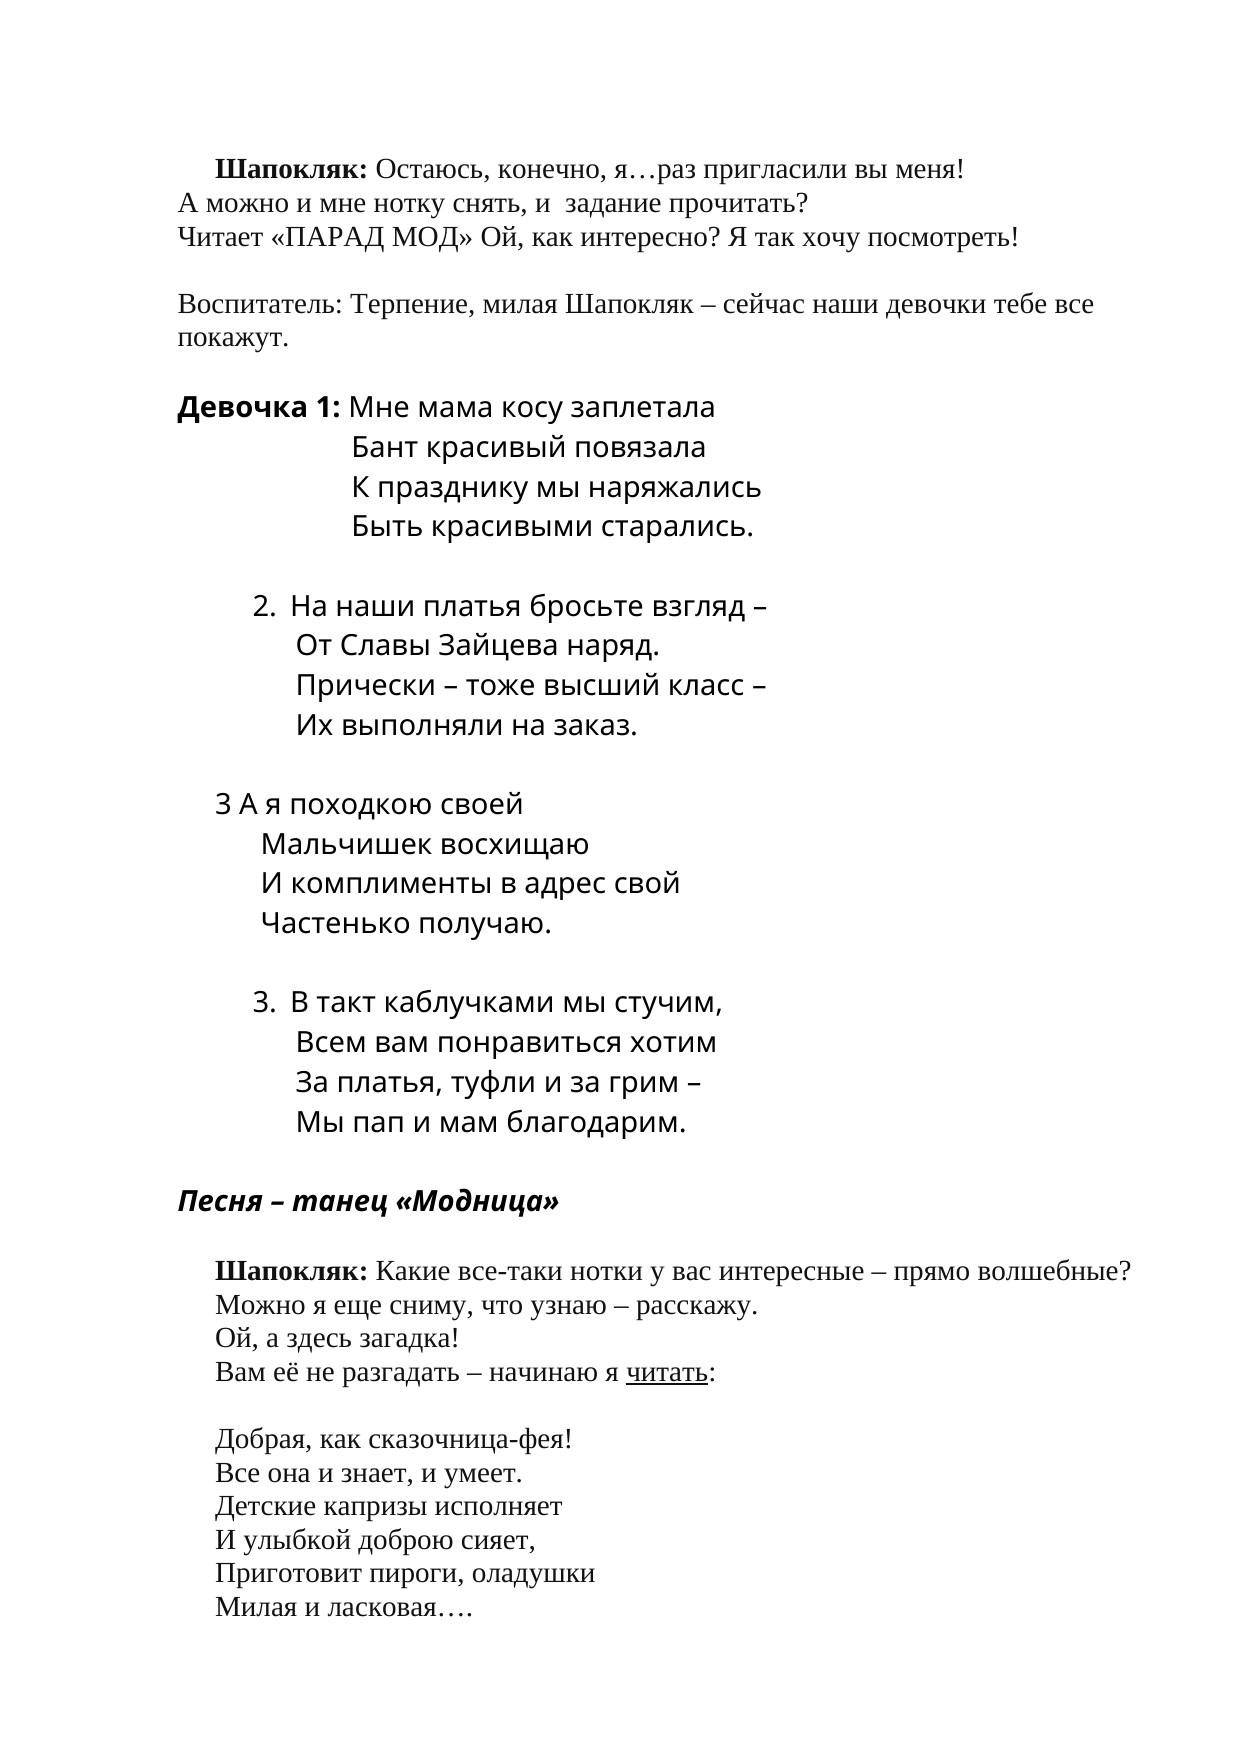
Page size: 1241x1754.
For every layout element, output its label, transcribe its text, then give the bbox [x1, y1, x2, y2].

text Мальчишек восхищаю [177, 823, 1152, 863]
text И комплименты в адрес свой [177, 863, 1152, 902]
text Их выполняли на заказ. [177, 704, 1152, 744]
text Шапокляк: Какие все-таки нотки у вас интересные – прямо волшебные? [177, 1253, 1152, 1287]
text К празднику мы наряжались [177, 466, 1152, 506]
text Девочка 1: Мне мама косу заплетала [177, 386, 1152, 426]
text И улыбкой доброю сияет, [177, 1522, 1152, 1555]
text Приготовит пироги, оладушки [177, 1555, 1152, 1589]
text Всем вам понравиться хотим [177, 1021, 1152, 1061]
list На наши платья бросьте взгляд – [252, 585, 1152, 624]
list В такт каблучками мы стучим, [252, 982, 1152, 1021]
text Песня – танец «Модница» [177, 1180, 1152, 1220]
text Прически – тоже высший класс – [177, 664, 1152, 704]
text А можно и мне нотку снять, и задание прочитать? [177, 185, 1152, 219]
text Быть красивыми старались. [177, 506, 1152, 545]
text Шапокляк: Остаюсь, конечно, я…раз пригласили вы меня! [177, 152, 1152, 185]
text Мы пап и мам благодарим. [177, 1101, 1152, 1141]
text Ой, а здесь загадка! [177, 1321, 1152, 1354]
text Все она и знает, и умеет. [177, 1455, 1152, 1488]
text Частенько получаю. [177, 902, 1152, 942]
text За платья, туфли и за грим – [177, 1061, 1152, 1101]
text 3 А я походкою своей [215, 783, 1152, 823]
text Милая и ласковая…. [177, 1589, 1152, 1622]
text Читает «ПАРАД МОД» Ой, как интересно? Я так хочу посмотреть! [177, 219, 1152, 252]
text Вам её не разгадать – начинаю я читать: [177, 1354, 1152, 1388]
text От Славы Зайцева наряд. [177, 624, 1152, 664]
text Добрая, как сказочница-фея! [177, 1421, 1152, 1455]
text Бант красивый повязала [177, 426, 1152, 466]
text Детские капризы исполняет [177, 1488, 1152, 1522]
text Воспитатель: Терпение, милая Шапокляк – сейчас наши девочки тебе все покажут. [177, 286, 1152, 353]
text Можно я еще сниму, что узнаю – расскажу. [177, 1287, 1152, 1321]
